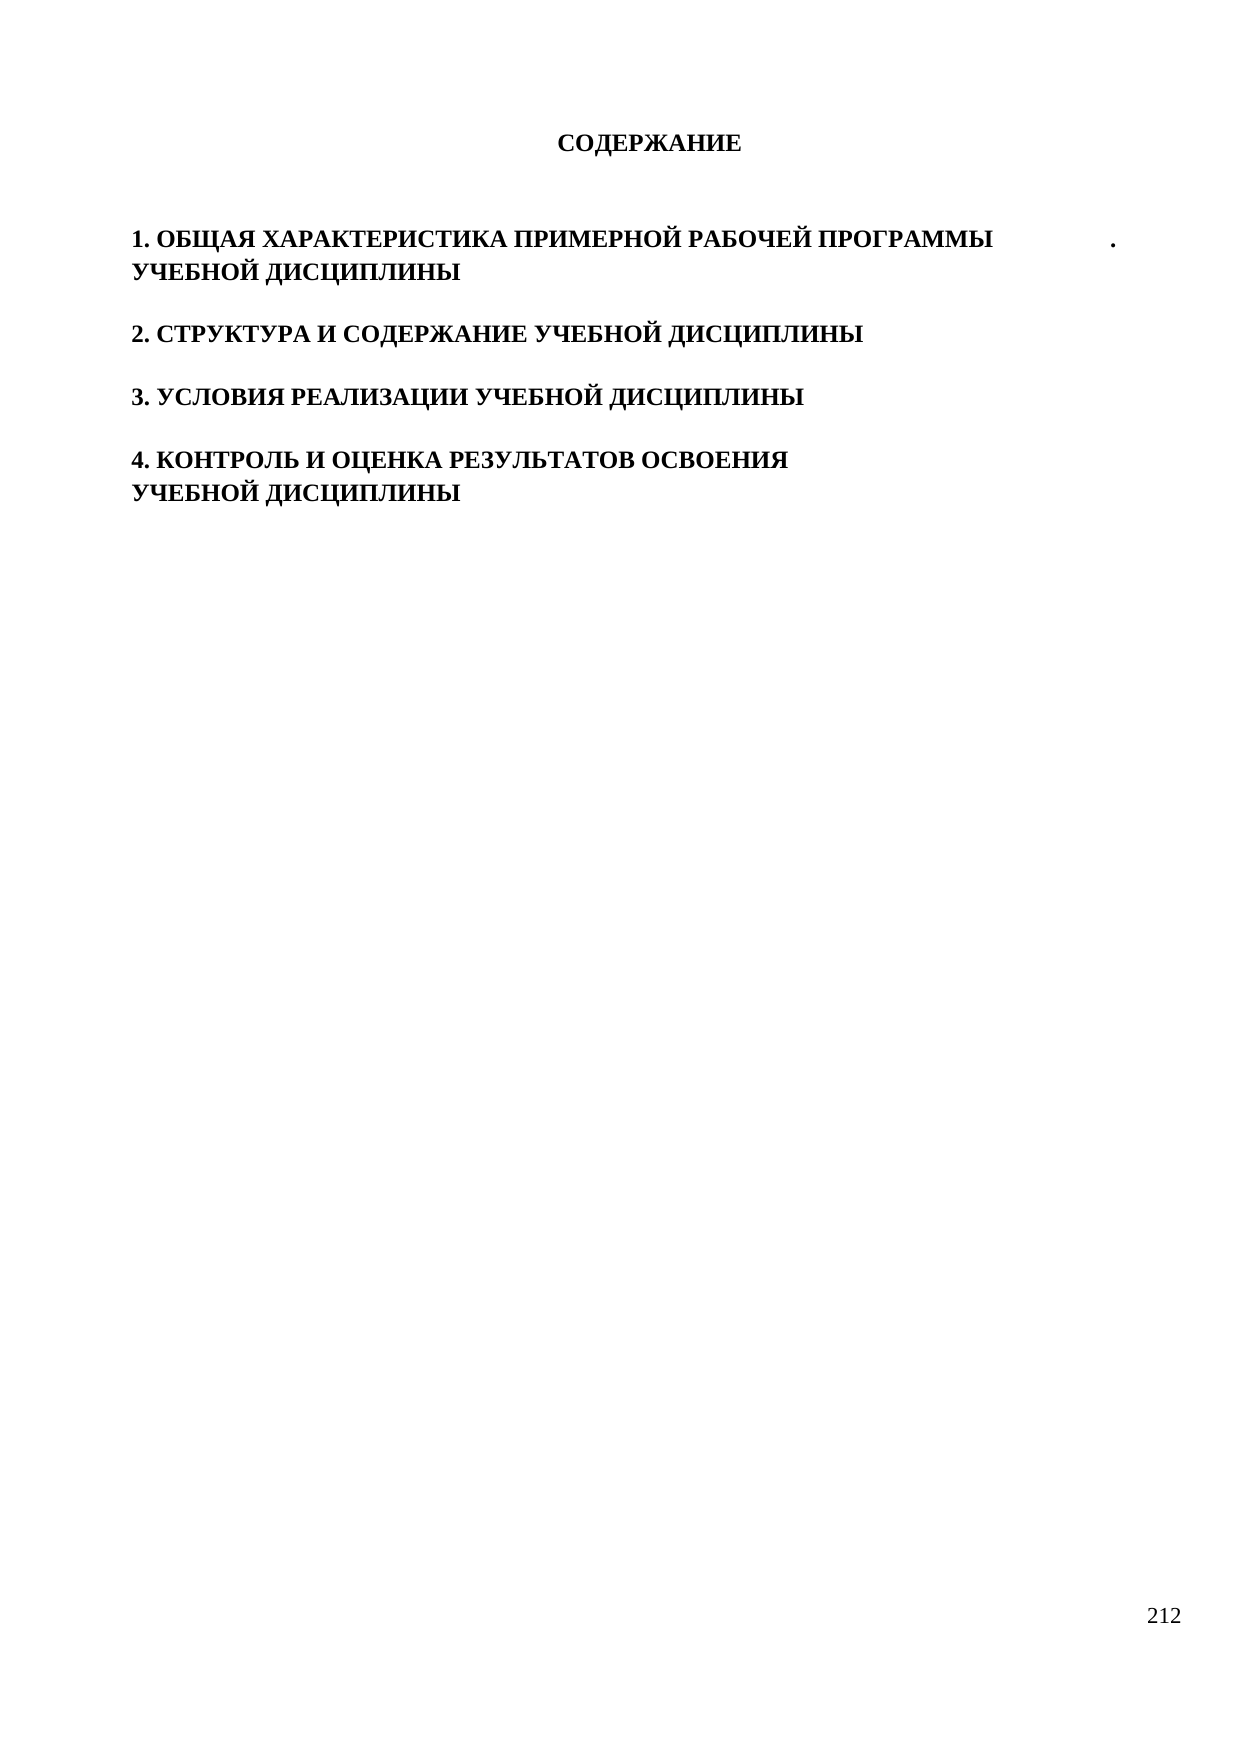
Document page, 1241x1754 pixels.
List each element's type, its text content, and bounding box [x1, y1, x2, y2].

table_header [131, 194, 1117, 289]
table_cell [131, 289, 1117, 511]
text СОДЕРЖАНИЕ [118, 128, 1181, 156]
